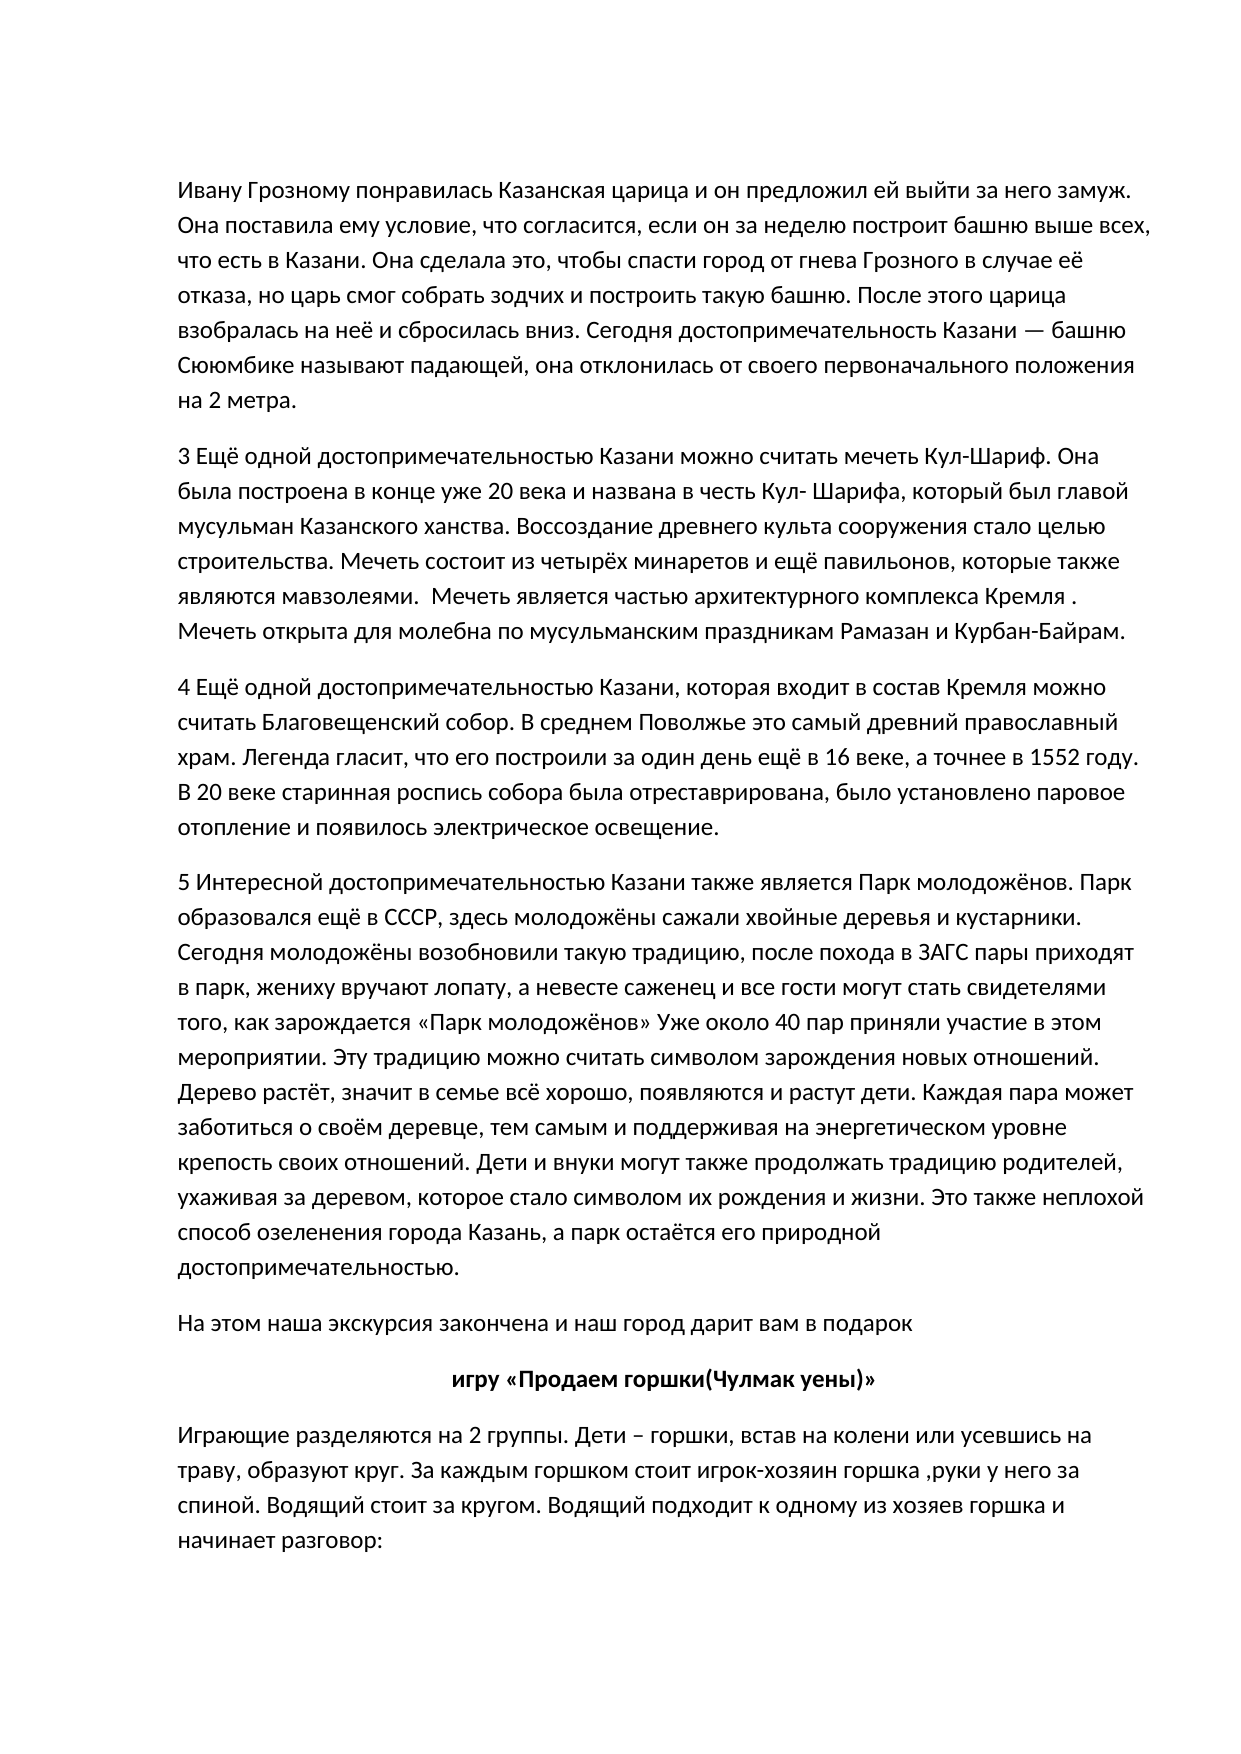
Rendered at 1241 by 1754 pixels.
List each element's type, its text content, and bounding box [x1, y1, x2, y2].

text 5 Интересной достопримечательностью Казани также является Парк молодожёнов. Парк образовался ещё в СССР, здесь молодожёны сажали хвойные деревья и кустарники. Сегодня молодожёны возобновили такую традицию, после похода в ЗАГС пары приходят в парк, жениху вручают лопату, а невесте саженец и все гости могут стать свидетелями того, как зарождается «Парк молодожёнов» Уже около 40 пар приняли участие в этом мероприятии. Эту традицию можно считать символом зарождения новых отношений. Дерево растёт, значит в семье всё хорошо, появляются и растут дети. Каждая пара может заботиться о своём деревце, тем самым и поддерживая на энергетическом уровне крепость своих отношений. Дети и внуки могут также продолжать традицию родителей, ухаживая за деревом, которое стало символом их рождения и жизни. Это также неплохой способ озеленения города Казань, а парк остаётся его природной достопримечательностью. [177, 866, 1152, 1282]
text Играющие разделяются на 2 группы. Дети – горшки, встав на колени или усевшись на траву, образуют круг. За каждым горшком стоит игрок-хозяин горшка ,руки у него за спиной. Водящий стоит за кругом. Водящий подходит к одному из хозяев горшка и начинает разговор: [177, 1419, 1152, 1554]
text игру «Продаем горшки(Чулмак уены)» [177, 1363, 1152, 1394]
text 3 Ещё одной достопримечательностью Казани можно считать мечеть Кул-Шариф. Она была построена в конце уже 20 века и названа в честь Кул- Шарифа, который был главой мусульман Казанского ханства. Воссоздание древнего культа сооружения стало целью строительства. Мечеть состоит из четырёх минаретов и ещё павильонов, которые также являются мавзолеями. Мечеть является частью архитектурного комплекса Кремля . Мечеть открыта для молебна по мусульманским праздникам Рамазан и Курбан-Байрам. [177, 440, 1152, 645]
text На этом наша экскурсия закончена и наш город дарит вам в подарок [177, 1307, 1152, 1338]
text 4 Ещё одной достопримечательностью Казани, которая входит в состав Кремля можно считать Благовещенский собор. В среднем Поволжье это самый древний православный храм. Легенда гласит, что его построили за один день ещё в 16 веке, а точнее в 1552 году. В 20 веке старинная роспись собора была отреставрирована, было установлено паровое отопление и появилось электрическое освещение. [177, 671, 1152, 841]
text Ивану Грозному понравилась Казанская царица и он предложил ей выйти за него замуж. Она поставила ему условие, что согласится, если он за неделю построит башню выше всех, что есть в Казани. Она сделала это, чтобы спасти город от гнева Грозного в случае её отказа, но царь смог собрать зодчих и построить такую башню. После этого царица взобралась на неё и сбросилась вниз. Сегодня достопримечательность Казани — башню Сююмбике называют падающей, она отклонилась от своего первоначального положения на 2 метра. [177, 174, 1152, 414]
